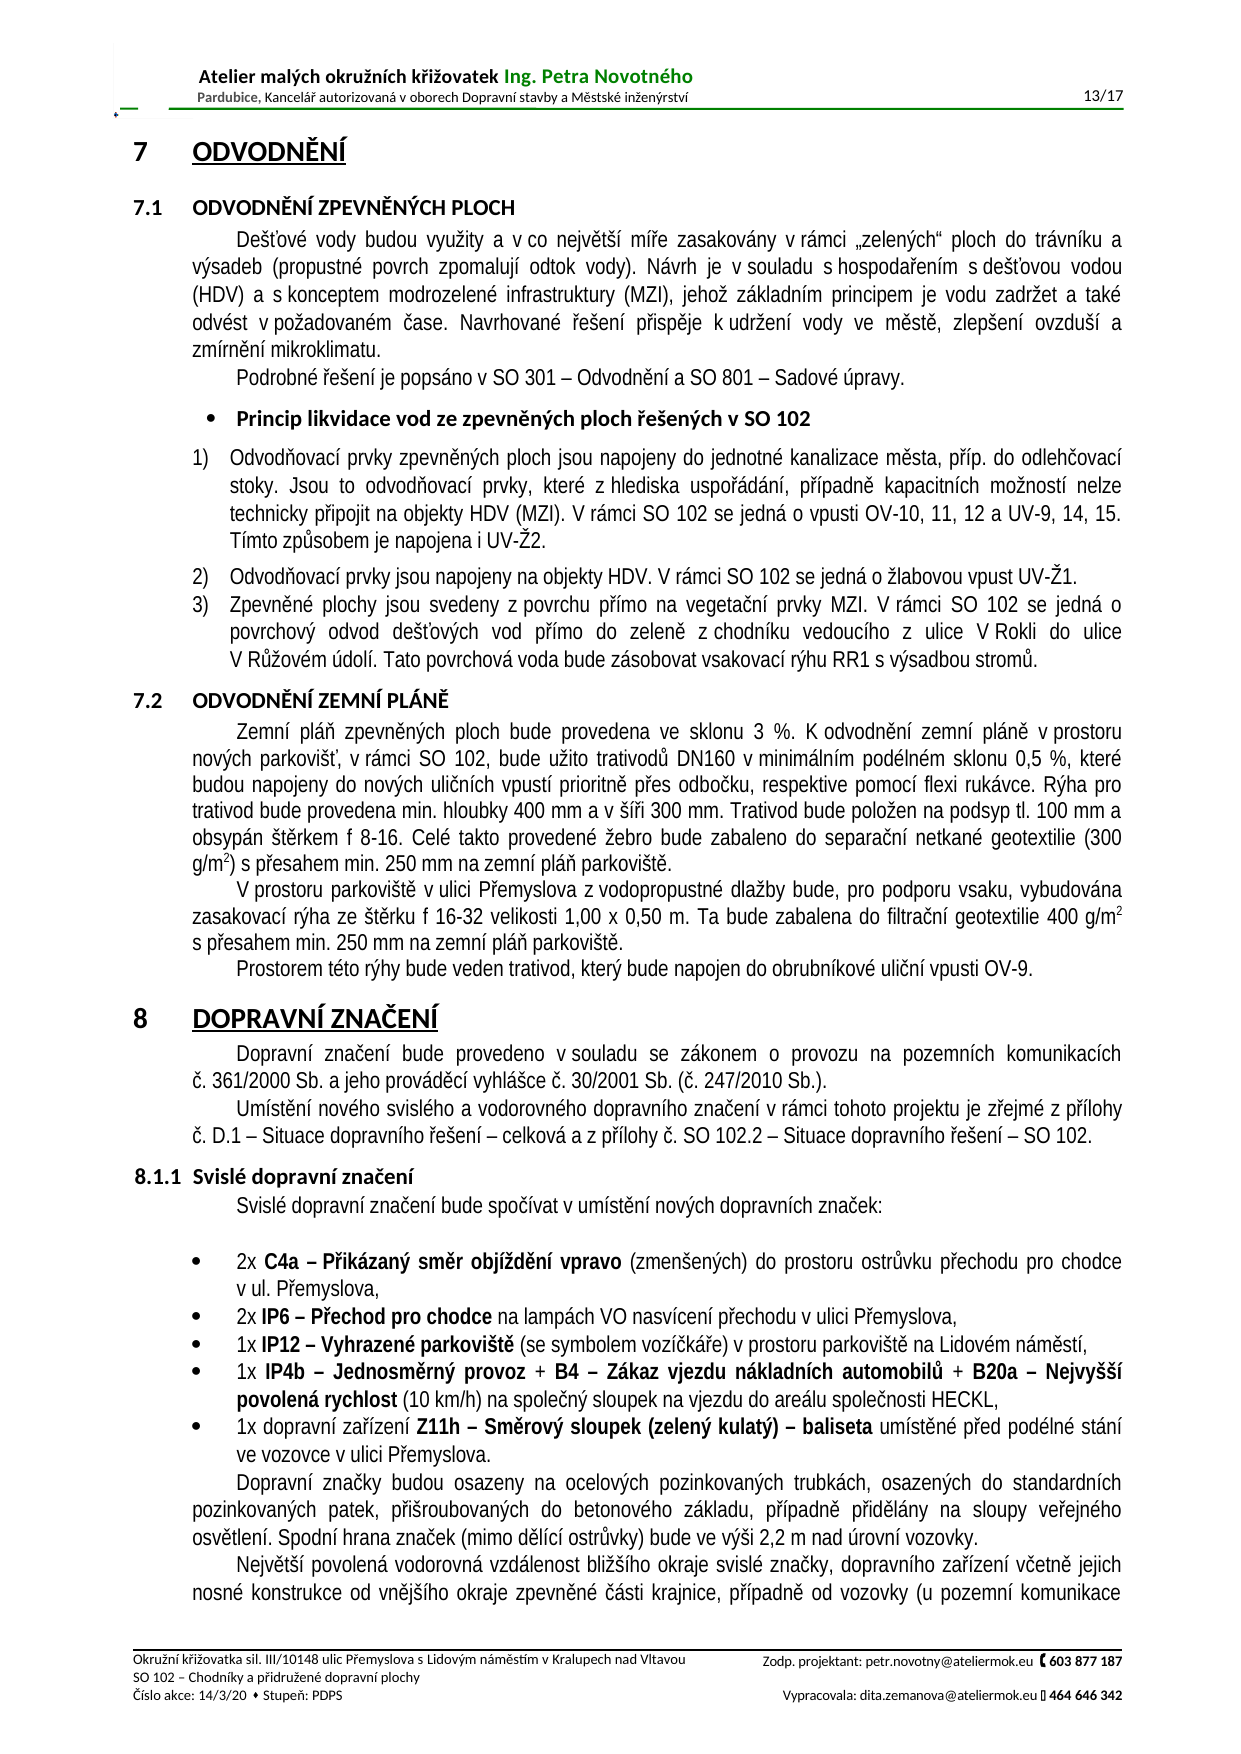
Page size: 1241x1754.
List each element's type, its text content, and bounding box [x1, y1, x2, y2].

list 1x dopravní zařízení Z11h – Směrový sloupek (zelený kulatý) – baliseta umístěné před podélné stání ve vozovce v ulici Přemyslova. [192, 1413, 1122, 1467]
list 1x IP4b – Jednosměrný provoz + B4 – Zákaz vjezdu nákladních automobilů + B20a – Nejvyšší povolená rychlost (10 km/h) na společný sloupek na vjezdu do areálu společnosti HECKL, [192, 1358, 1122, 1412]
text Dopravní značky budou osazeny na ocelových pozinkovaných trubkách, osazených do standardních pozinkovaných patek, přišroubovaných do betonového základu, případně přidělány na sloupy veřejného osvětlení. Spodní hrana značek (mimo dělící ostrůvky) bude ve výši 2,2 m nad úrovní vozovky. [192, 1468, 1122, 1550]
subtitle Dopravní značení [133, 1000, 1122, 1035]
list 2x C4a – Přikázaný směr objíždění vpravo (zmenšených) do prostoru ostrůvku přechodu pro chodce v ul. Přemyslova, [192, 1248, 1122, 1302]
subtitle Odvodnění zemní pláně [133, 686, 1122, 714]
list Odvodňovací prvky jsou napojeny na objekty HDV. V rámci SO 102 se jedná o žlabovou vpust UV-Ž1. [192, 563, 1122, 589]
list Zpevněné plochy jsou svedeny z povrchu přímo na vegetační prvky MZI. V rámci SO 102 se jedná o povrchový odvod dešťových vod přímo do zeleně z chodníku vedoucího z ulice V Rokli do ulice V Růžovém údolí. Tato povrchová voda bude zásobovat vsakovací rýhu RR1 s výsadbou stromů. [192, 591, 1122, 672]
subtitle Princip likvidace vod ze zpevněných ploch řešených v SO 102 [207, 404, 1122, 432]
subtitle Svislé dopravní značení [134, 1162, 1122, 1190]
text Zemní pláň zpevněných ploch bude provedena ve sklonu 3 %. K odvodnění zemní pláně v prostoru nových parkovišť, v rámci SO 102, bude užito trativodů DN160 v minimálním podélném sklonu 0,5 %, které budou napojeny do nových uličních vpustí prioritně přes odbočku, respektive pomocí flexi rukávce. Rýha pro trativod bude provedena min. hloubky 400 mm a v šíři 300 mm. Trativod bude položen na podsyp tl. 100 mm a obsypán štěrkem f 8-16. Celé takto provedené žebro bude zabaleno do separační netkané geotextilie (300 g/m2) s přesahem min. 250 mm na zemní pláň parkoviště. [192, 718, 1122, 876]
list Odvodňovací prvky zpevněných ploch jsou napojeny do jednotné kanalizace města, příp. do odlehčovací stoky. Jsou to odvodňovací prvky, které z hlediska uspořádání, případně kapacitních možností nelze technicky připojit na objekty HDV (MZI). V rámci SO 102 se jedná o vpusti OV-10, 11, 12 a UV-9, 14, 15. Tímto způsobem je napojena i UV-Ž2. [192, 444, 1122, 553]
subtitle Odvodnění [133, 133, 1122, 168]
text Svislé dopravní značení bude spočívat v umístění nových dopravních značek: [192, 1192, 1122, 1219]
text V prostoru parkoviště v ulici Přemyslova z vodopropustné dlažby bude, pro podporu vsaku, vybudována zasakovací rýha ze štěrku f 16-32 velikosti 1,00 x 0,50 m. Ta bude zabalena do filtrační geotextilie 400 g/m2 s přesahem min. 250 mm na zemní pláň parkoviště. [192, 876, 1122, 955]
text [192, 1551, 1122, 1605]
subtitle Odvodnění zpevněných ploch [133, 193, 1122, 222]
text Dopravní značení bude provedeno v souladu se zákonem o provozu na pozemních komunikacích č. 361/2000 Sb. a jeho prováděcí vyhlášce č. 30/2001 Sb. (č. 247/2010 Sb.). [192, 1039, 1122, 1093]
text Dešťové vody budou využity a v co největší míře zasakovány v rámci „zelených“ ploch do trávníku a výsadeb (propustné povrch zpomalují odtok vody). Návrh je v souladu s hospodařením s dešťovou vodou (HDV) a s konceptem modrozelené infrastruktury (MZI), jehož základním principem je vodu zadržet a také odvést v požadovaném čase. Navrhované řešení přispěje k udržení vody ve městě, zlepšení ovzduší a zmírnění mikroklimatu. [192, 226, 1122, 362]
list 1x IP12 – Vyhrazené parkoviště (se symbolem vozíčkáře) v prostoru parkoviště na Lidovém náměstí, [192, 1331, 1122, 1357]
text Umístění nového svislého a vodorovného dopravního značení v rámci tohoto projektu je zřejmé z přílohy č. D.1 – Situace dopravního řešení – celková a z přílohy č. SO 102.2 – Situace dopravního řešení – SO 102. [192, 1095, 1122, 1149]
list 2x IP6 – Přechod pro chodce na lampách VO nasvícení přechodu v ulici Přemyslova, [192, 1303, 1122, 1329]
text Podrobné řešení je popsáno v SO 301 – Odvodnění a SO 801 – Sadové úpravy. [192, 364, 1122, 390]
text Prostorem této rýhy bude veden trativod, který bude napojen do obrubníkové uliční vpusti OV-9. [192, 955, 1122, 982]
